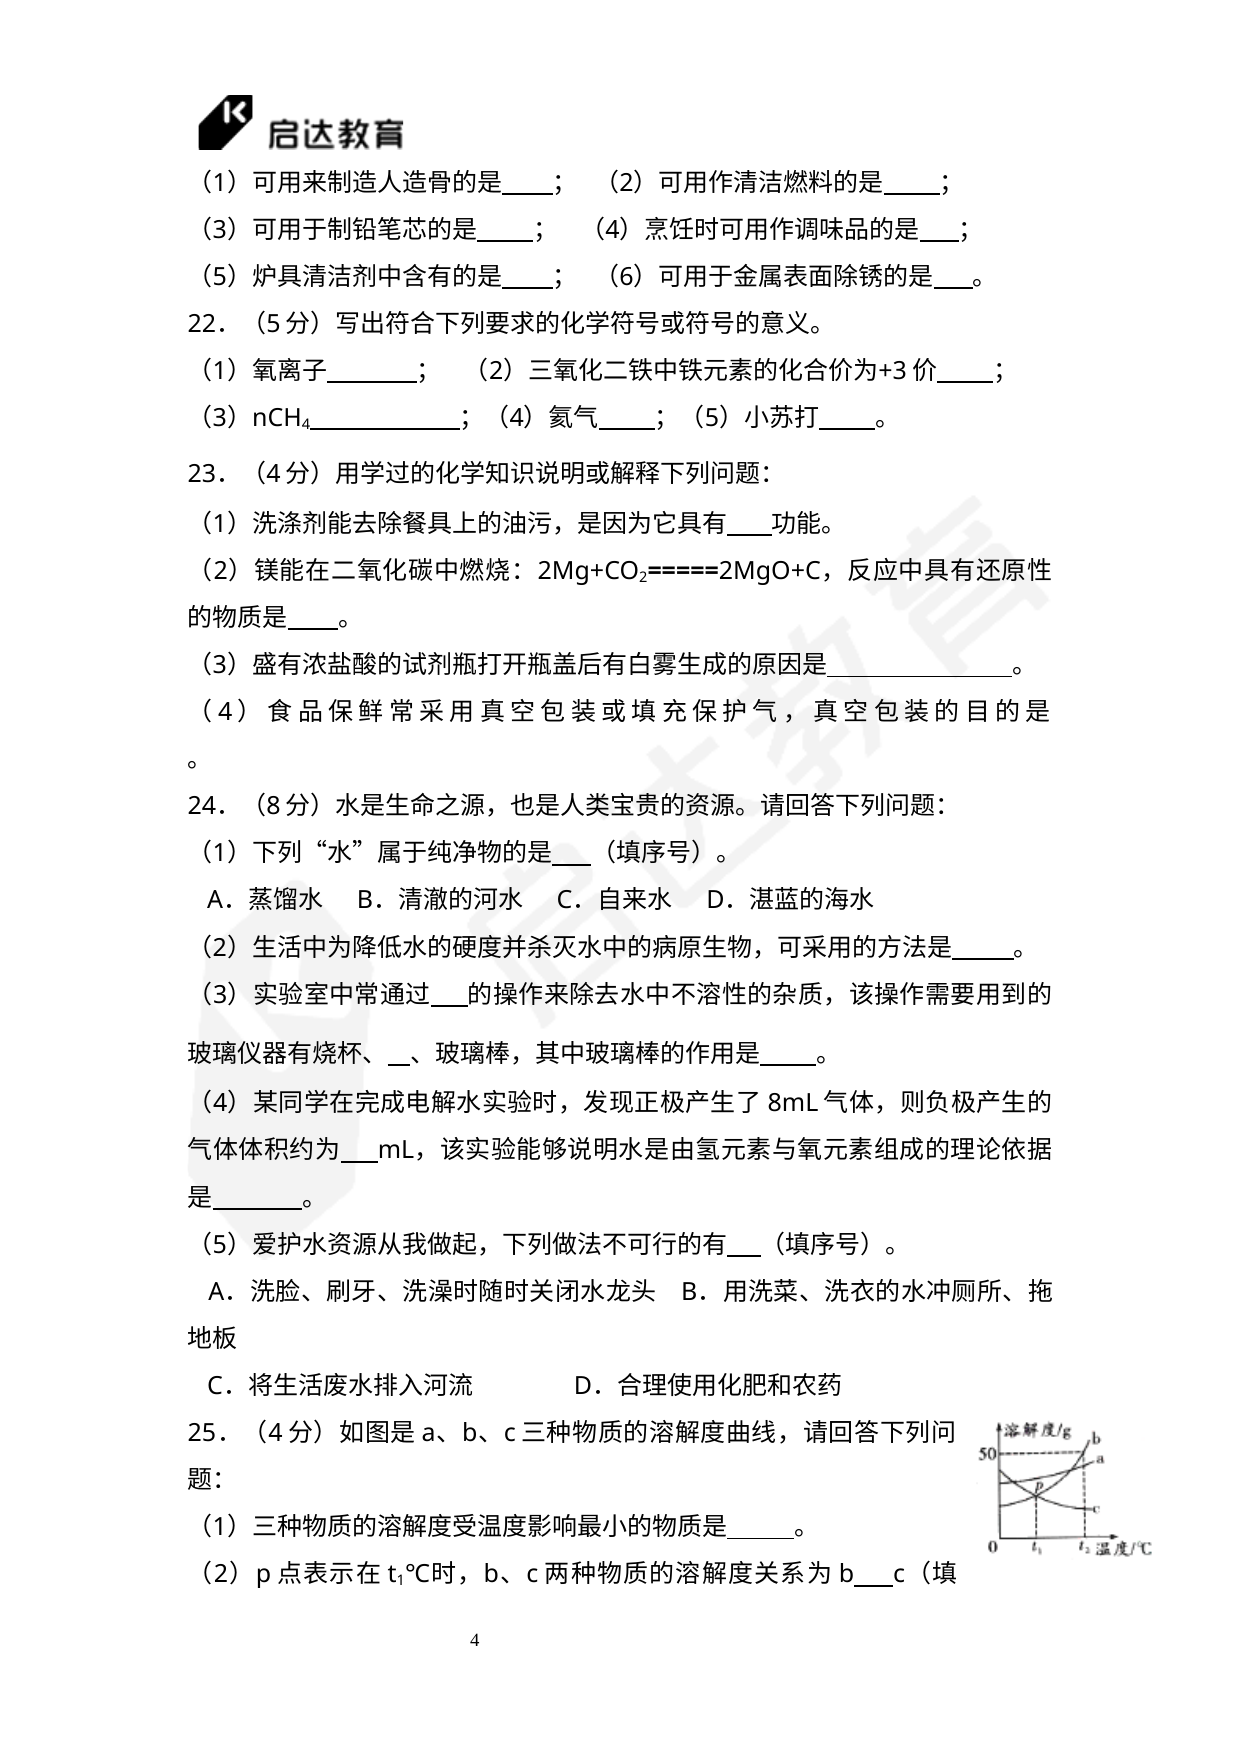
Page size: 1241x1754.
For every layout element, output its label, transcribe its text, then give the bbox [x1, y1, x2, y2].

text （3）盛有浓盐酸的试剂瓶打开瓶盖后有白雾生成的原因是 。 [187, 644, 1053, 681]
text A．洗脸、刷牙、洗澡时随时关闭水龙头 B．用洗菜、洗衣的水冲厕所、拖地板 [187, 1271, 1053, 1354]
text （5）炉具清洁剂中含有的是 ； （6）可用于金属表面除锈的是 。 [187, 256, 1053, 292]
text （2）生活中为降低水的硬度并杀灭水中的病原生物，可采用的方法是 。 [187, 927, 1053, 963]
text （1）下列“水”属于纯净物的是 （填序号）。 [187, 833, 1053, 869]
picture [198, 95, 404, 150]
text （1）可用来制造人造骨的是 ； （2）可用作清洁燃料的是 ； [187, 162, 1053, 198]
text （3）实验室中常通过 的操作来除去水中不溶性的杂质，该操作需要用到的玻璃仪器有烧杯、 、玻璃棒，其中玻璃棒的作用是 。 [187, 974, 1053, 1069]
text （3）nCH4 ；（4）氦气 ；（5）小苏打 。 [187, 397, 1053, 434]
text （4）食品保鲜常采用真空包装或填充保护气，真空包装的目的是 。 [187, 692, 1053, 775]
text （4）某同学在完成电解水实验时，发现正极产生了8mL气体，则负极产生的气体体积约为 mL，该实验能够说明水是由氢元素与氧元素组成的理论依据是 。 [187, 1083, 1053, 1213]
text （5）爱护水资源从我做起，下列做法不可行的有 （填序号）。 [187, 1224, 1053, 1260]
text （1）氧离子 ； （2）三氧化二铁中铁元素的化合价为+3价 ； [187, 350, 1053, 387]
text 25．（4分）如图是a、b、c三种物质的溶解度曲线，请回答下列问题： [187, 1412, 1053, 1496]
text A．蒸馏水 B．清澈的河水 C．自来水 D．湛蓝的海水 [187, 880, 1053, 916]
text 22．（5分）写出符合下列要求的化学符号或符号的意义。 [187, 303, 1053, 339]
text （3）可用于制铅笔芯的是 ； （4）烹饪时可用作调味品的是 ； [187, 209, 1053, 245]
text （2）p点表示在t1℃时，b、c两种物质的溶解度关系为b c（填“＞” [187, 1554, 1053, 1590]
text C．将生活废水排入河流 D．合理使用化肥和农药 [187, 1365, 1053, 1402]
text （1）三种物质的溶解度受温度影响最小的物质是 。 [187, 1507, 976, 1543]
text 23．（4分）用学过的化学知识说明或解释下列问题： [187, 444, 1053, 490]
text （2）镁能在二氧化碳中燃烧：2Mg+CO22MgO+C，反应中具有还原性的物质是 。 [187, 550, 1053, 634]
text （1）洗涤剂能去除餐具上的油污，是因为它具有 功能。 [187, 503, 1053, 539]
text 24．（8分）水是生命之源，也是人类宝贵的资源。请回答下列问题： [187, 786, 1053, 822]
